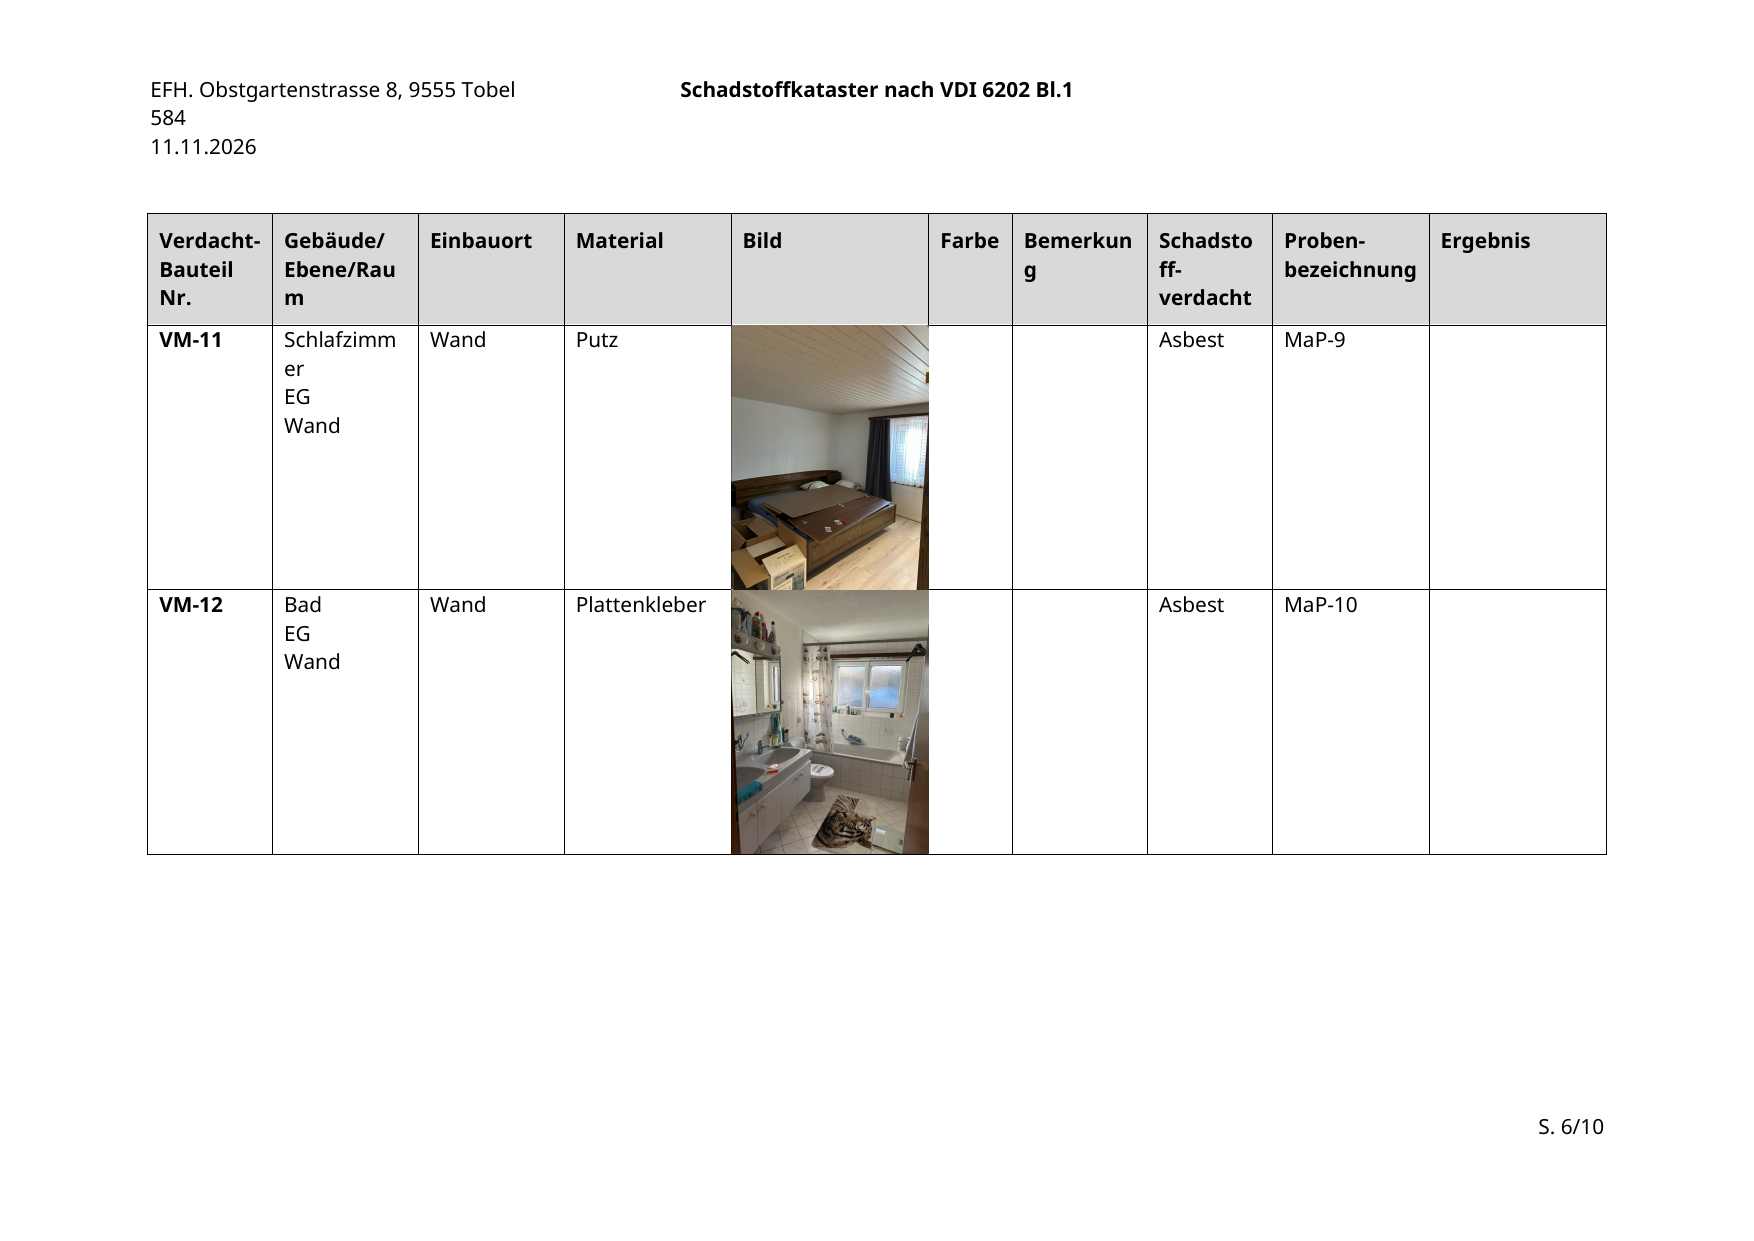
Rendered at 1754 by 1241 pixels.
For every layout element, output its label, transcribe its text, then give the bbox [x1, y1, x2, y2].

table_cell MaP-9 [1273, 326, 1429, 589]
table_header Bild [732, 214, 928, 324]
table_cell Schlafzimmer EG Wand [273, 326, 418, 589]
table_cell [929, 590, 1012, 854]
table_header Proben-bezeichnung [1273, 214, 1429, 324]
table_cell VM-11 [148, 326, 272, 589]
picture [731, 325, 929, 854]
table_header Bemerkung [1013, 214, 1147, 324]
table_cell Asbest [1148, 590, 1272, 854]
table_cell Putz [565, 326, 731, 589]
table_cell Wand [419, 590, 564, 854]
table_header Schadstoff-verdacht [1148, 214, 1272, 324]
table_header Verdacht-Bauteil Nr. [148, 214, 272, 324]
table_header Material [565, 214, 731, 324]
table_header Gebäude/ Ebene/Raum [273, 214, 418, 324]
table_cell [1013, 326, 1147, 589]
table_cell [929, 326, 1012, 589]
table_header Ergebnis [1430, 214, 1606, 324]
table_cell [1013, 590, 1147, 854]
table_cell [1430, 326, 1606, 589]
table_header Farbe [929, 214, 1012, 324]
table_header Einbauort [419, 214, 564, 324]
table_cell VM-12 [148, 590, 272, 854]
table_cell Wand [419, 326, 564, 589]
table_cell Plattenkleber [565, 590, 731, 854]
table_cell [1430, 590, 1606, 854]
table_cell MaP-10 [1273, 590, 1429, 854]
table_cell Bad EG Wand [273, 590, 418, 854]
table_cell Asbest [1148, 326, 1272, 589]
